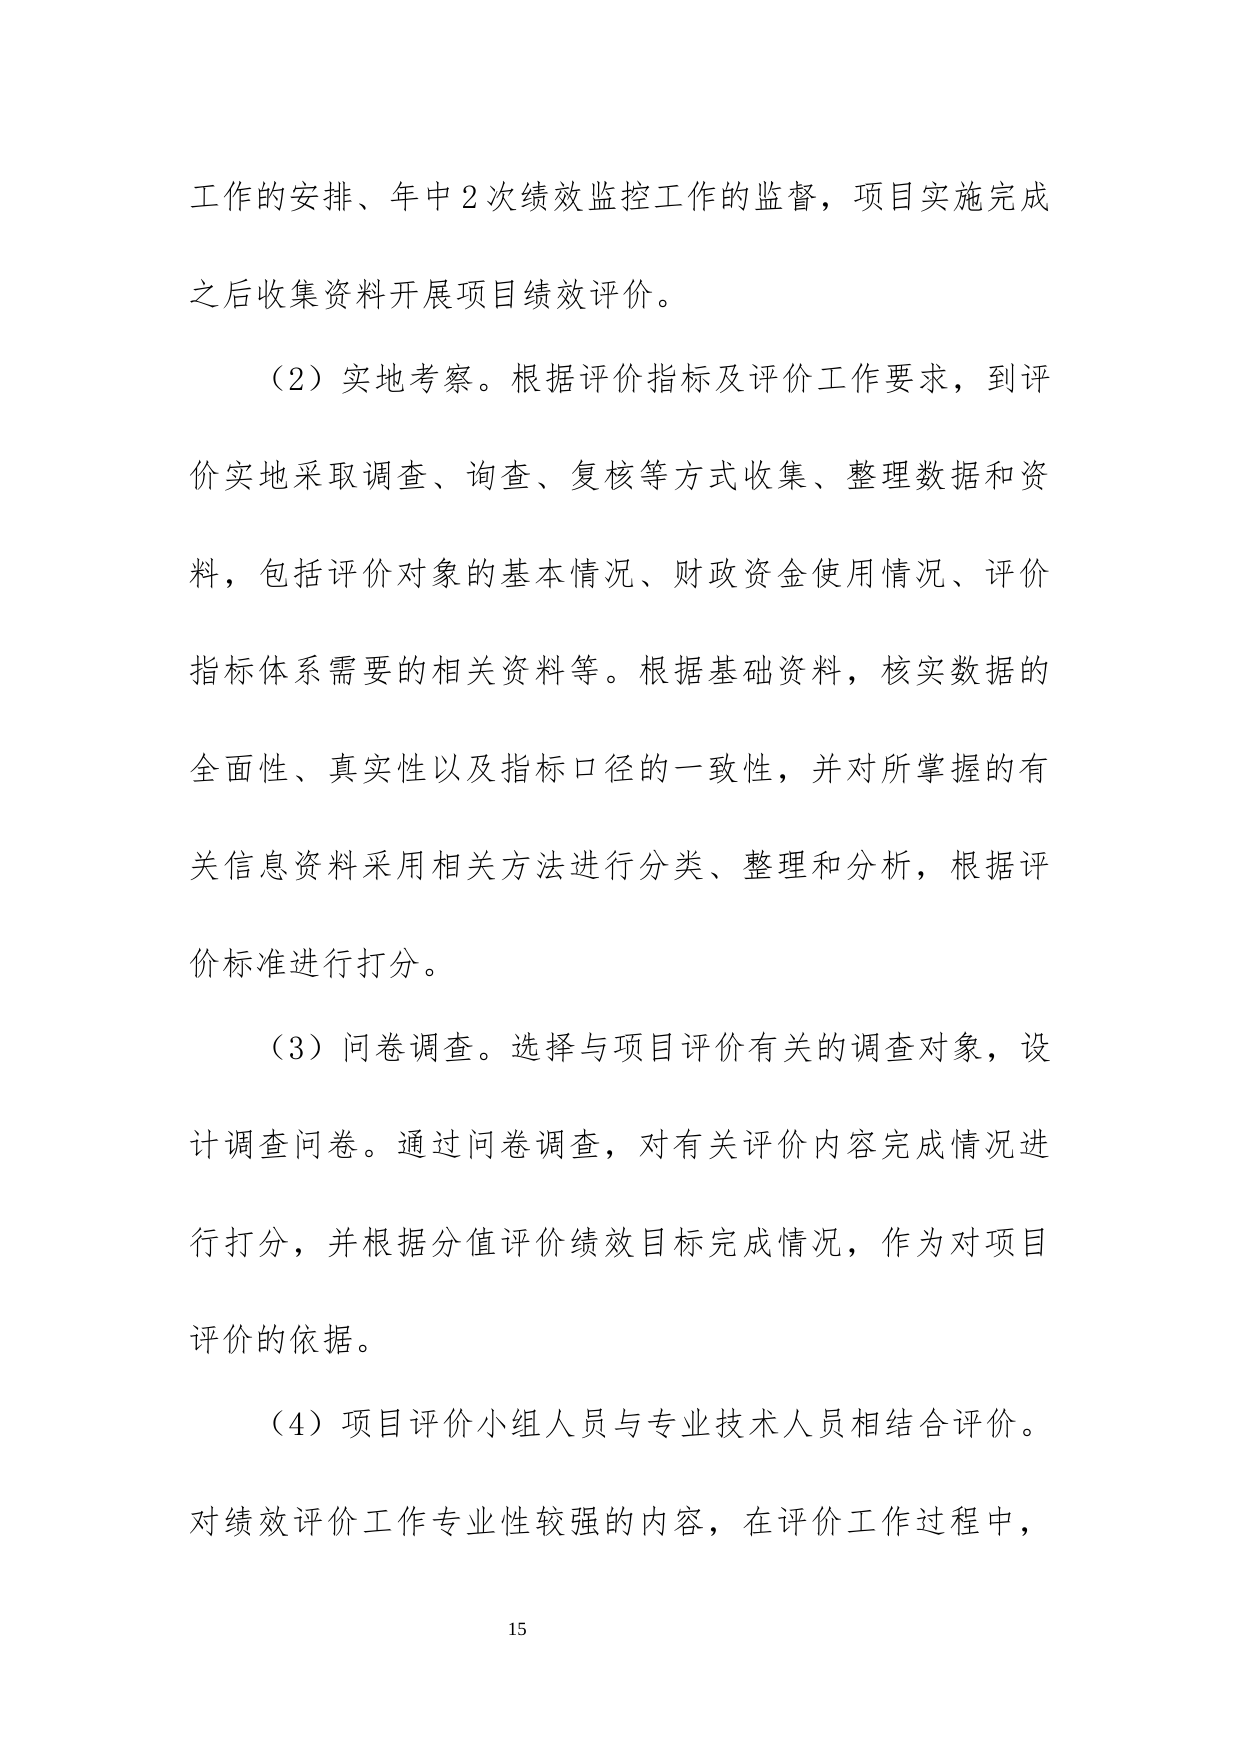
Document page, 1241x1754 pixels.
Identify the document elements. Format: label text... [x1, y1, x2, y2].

text （3）问卷调查。选择与项目评价有关的调查对象，设计调查问卷。通过问卷调查，对有关评价内容完成情况进行打分，并根据分值评价绩效目标完成情况，作为对项目评价的依据。 [187, 1012, 1053, 1370]
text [187, 162, 1053, 324]
text （2）实地考察。根据评价指标及评价工作要求，到评价实地采取调查、询查、复核等方式收集、整理数据和资料，包括评价对象的基本情况、财政资金使用情况、评价指标体系需要的相关资料等。根据基础资料，核实数据的全面性、真实性以及指标口径的一致性，并对所掌握的有关信息资料采用相关方法进行分类、整理和分析，根据评价标准进行打分。 [187, 343, 1053, 993]
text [187, 1389, 1053, 1551]
